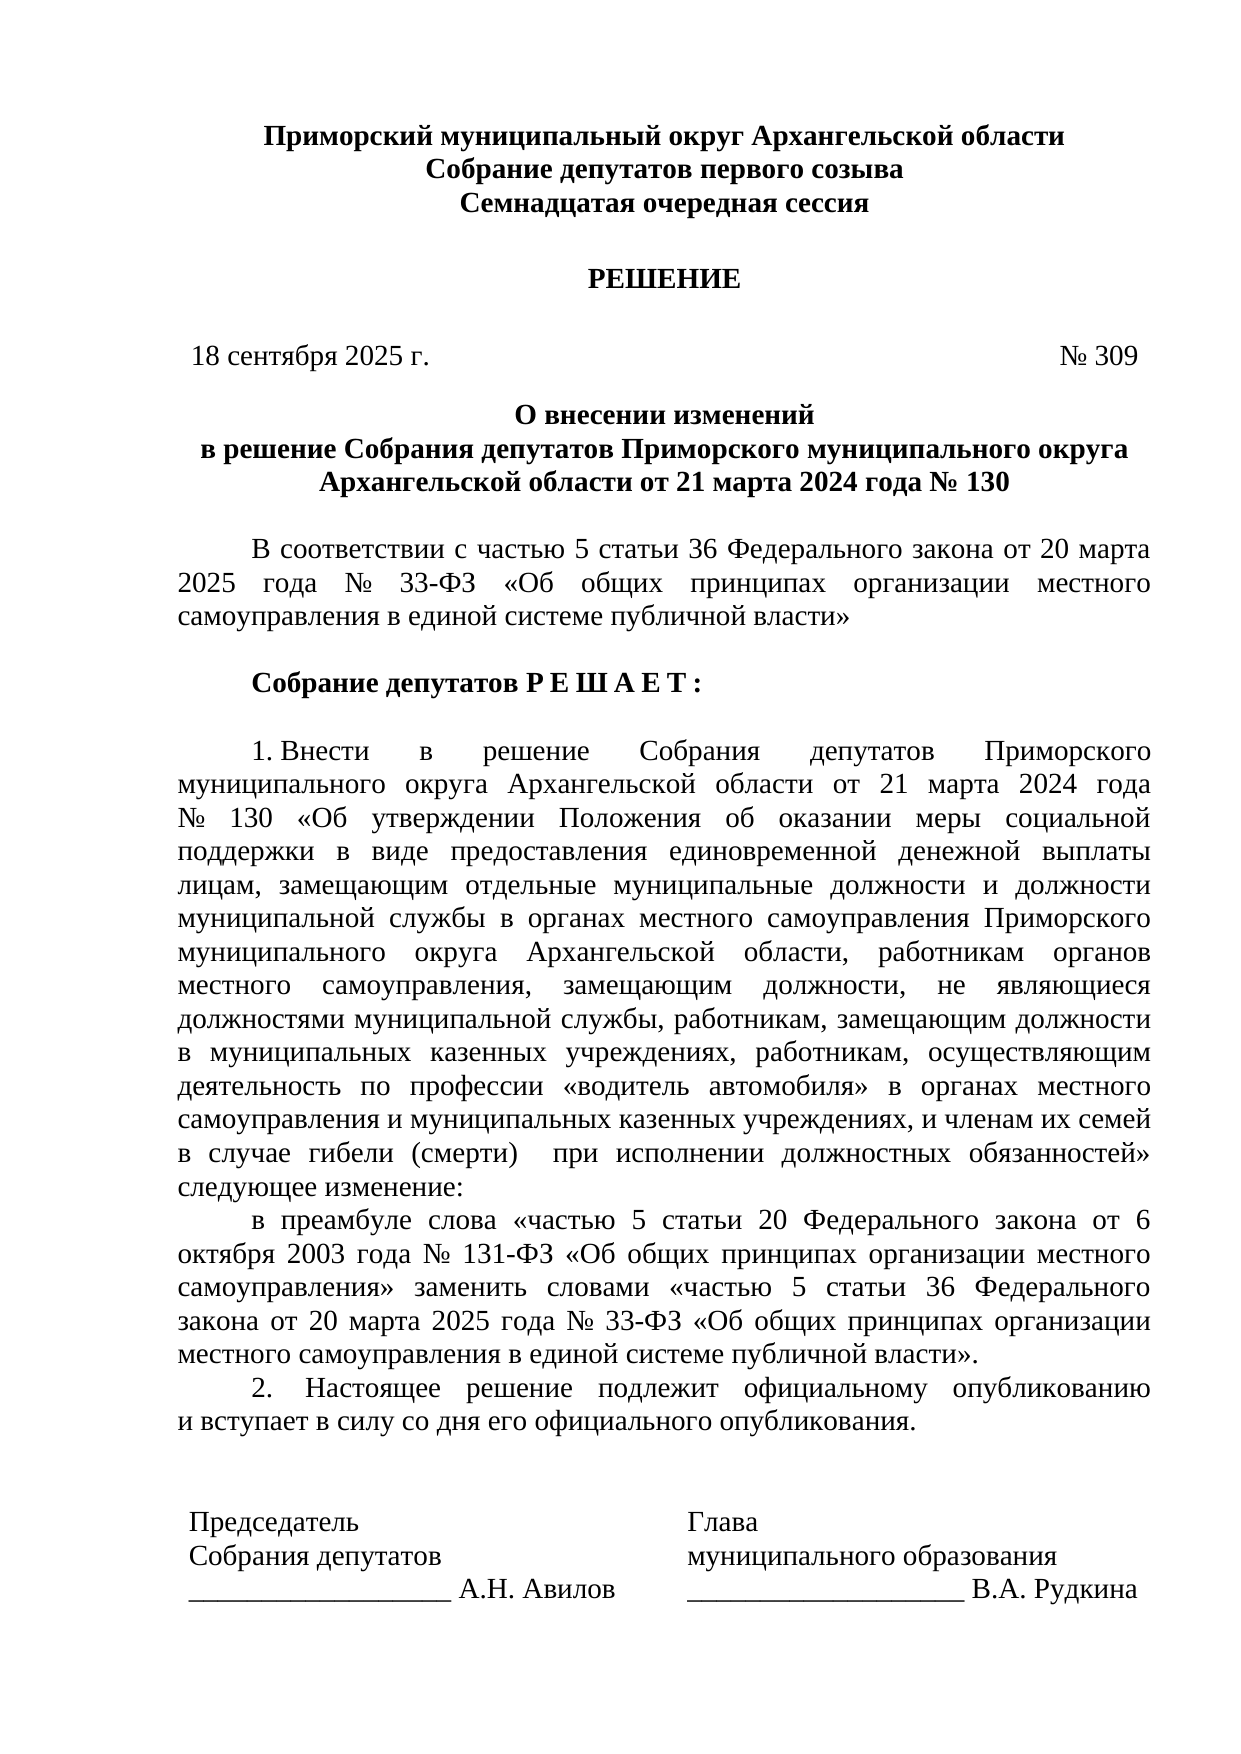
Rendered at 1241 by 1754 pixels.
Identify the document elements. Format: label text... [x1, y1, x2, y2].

text Собрание депутатов РЕШАЕТ: [177, 666, 1152, 699]
text О внесении изменений в решение Собрания депутатов Приморского муниципального округа Архангельской области от 21 марта 2024 года № 130 [177, 397, 1152, 498]
text В соответствии с частью 5 статьи 36 Федерального закона от 20 марта 2025 года № 33-ФЗ «Об общих принципах организации местного самоуправления в единой системе публичной власти» [177, 531, 1152, 632]
text в преамбуле слова «частью 5 статьи 20 Федерального закона от 6 октября 2003 года № 131-ФЗ «Об общих принципах организации местного самоуправления» заменить словами «частью 5 статьи 36 Федерального закона от 20 марта 2025 года № 33-ФЗ «Об общих принципах организации местного самоуправления в единой системе публичной власти». [177, 1202, 1152, 1370]
table_header Глава муниципального образования ___________________ В.А. Рудкина [676, 1504, 1174, 1605]
text 1. Внести в решение Собрания депутатов Приморского муниципального округа Архангельской области от 21 марта 2024 года № 130 «Об утверждении Положения об оказании меры социальной поддержки в виде предоставления единовременной денежной выплаты лицам, замещающим отдельные муниципальные должности и должности муниципальной службы в органах местного самоуправления Приморского муниципального округа Архангельской области, работникам органов местного самоуправления, замещающим должности, не являющиеся должностями муниципальной службы, работникам, замещающим должности в муниципальных казенных учреждениях, работникам, осуществляющим деятельность по профессии «водитель автомобиля» в органах местного самоуправления и муниципальных казенных учреждениях, и членам их семей в случае гибели (смерти) при исполнении должностных обязанностей» следующее изменение: [177, 733, 1152, 1202]
text 2. Настоящее решение подлежит официальному опубликованию и вступает в силу со дня его официального опубликования. [177, 1370, 1152, 1437]
text Собрание депутатов первого созыва [177, 152, 1152, 185]
text РЕШЕНИЕ [177, 262, 1152, 295]
text 18 сентября 2025 г. № 309 [177, 338, 1152, 371]
text Приморский муниципальный округ Архангельской области [177, 118, 1152, 152]
text Семнадцатая очередная сессия [177, 185, 1152, 219]
table_header Председатель Собрания депутатов __________________ А.Н. Авилов [177, 1504, 676, 1605]
